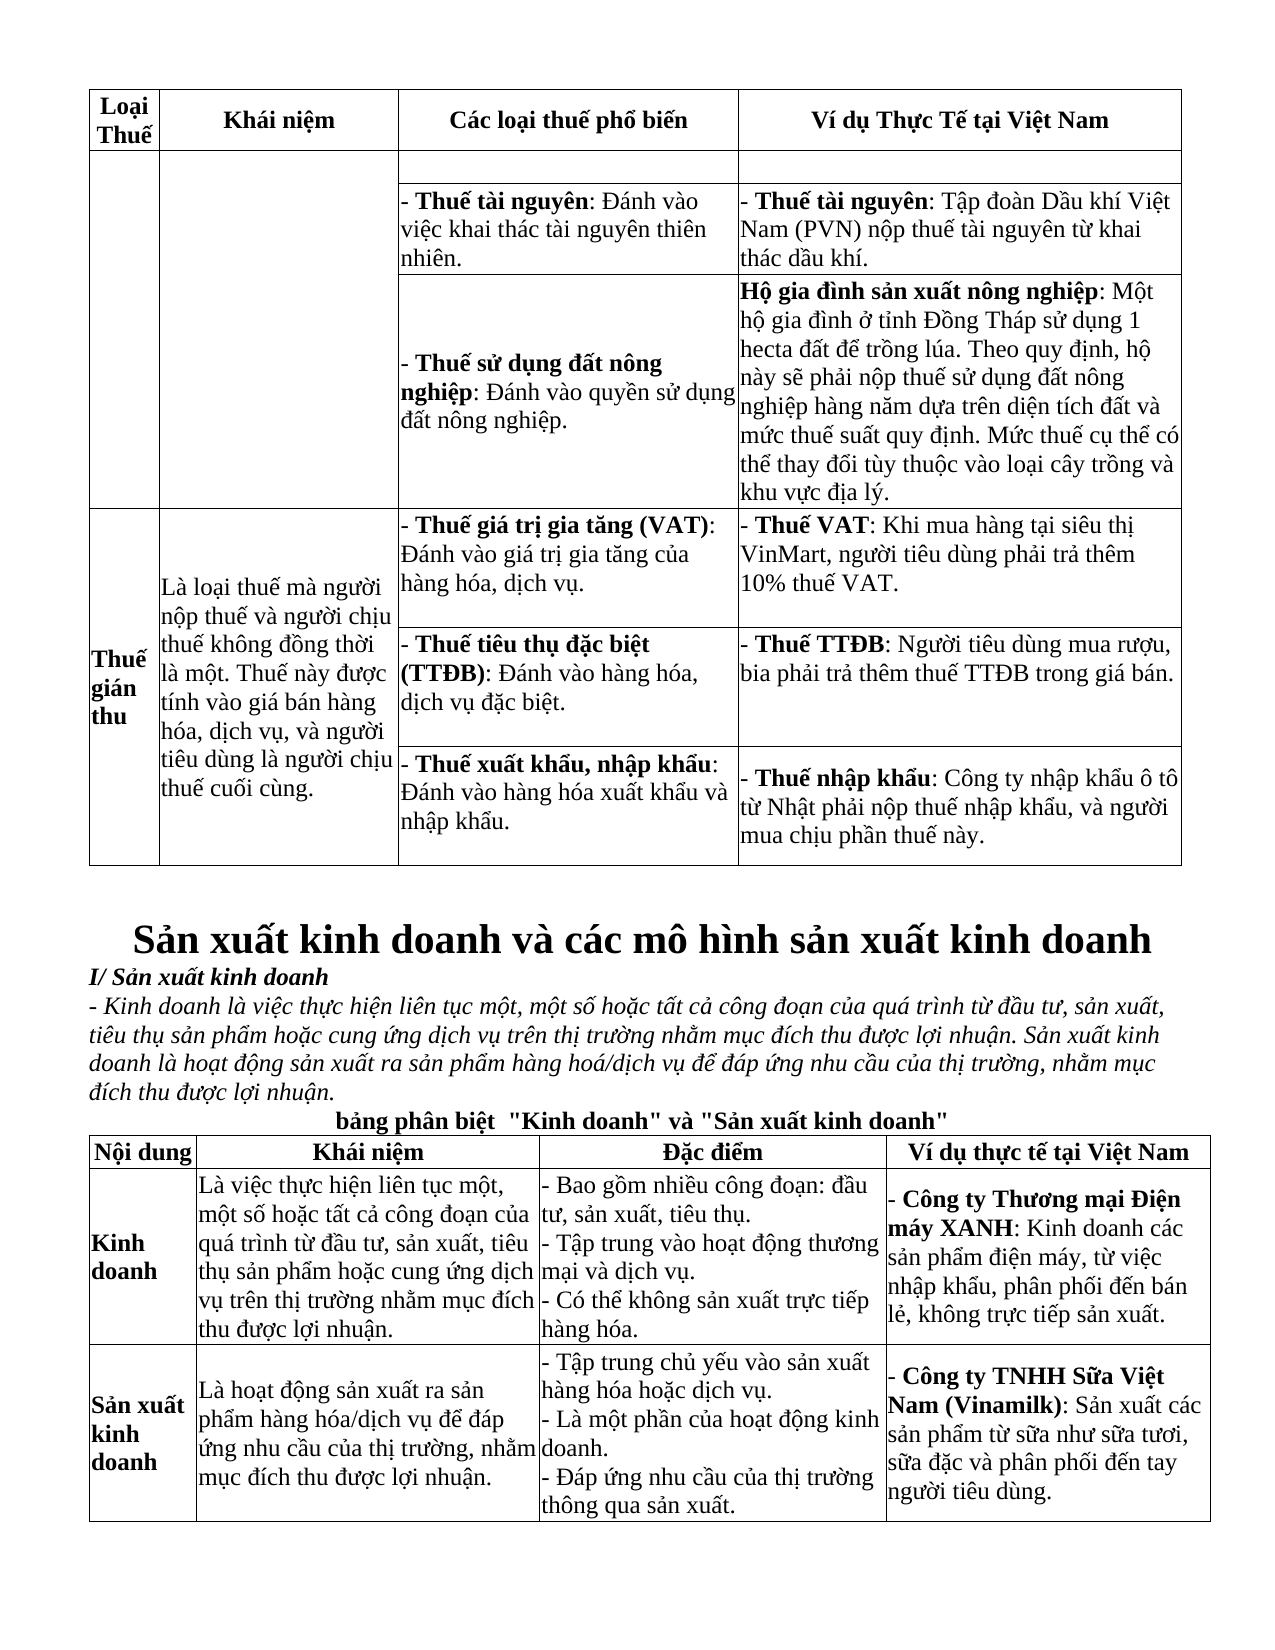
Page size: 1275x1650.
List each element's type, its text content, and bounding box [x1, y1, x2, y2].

text Sản xuất kinh doanh và các mô hình sản xuất kinh doanh [89, 914, 1196, 962]
table_header Các loại thuế phổ biến [399, 90, 738, 150]
table_cell Là hoạt động sản xuất ra sản phẩm hàng hóa/dịch vụ để đáp ứng nhu cầu của thị trường, nhằm mục đích thu được lợi nhuận. [197, 1345, 539, 1521]
table_cell - Thuế tiêu thụ đặc biệt (TTĐB): Đánh vào hàng hóa, dịch vụ đặc biệt. [399, 628, 738, 746]
table_cell - Công ty Thương mại Điện máy XANH: Kinh doanh các sản phẩm điện máy, từ việc nhập khẩu, phân phối đến bán lẻ, không trực tiếp sản xuất. [887, 1169, 1210, 1344]
table_cell - Thuế xuất khẩu, nhập khẩu: Đánh vào hàng hóa xuất khẩu và nhập khẩu. [399, 747, 738, 865]
table_cell - Thuế nhập khẩu: Công ty nhập khẩu ô tô từ Nhật phải nộp thuế nhập khẩu, và người mua chịu phần thuế này. [739, 747, 1181, 865]
table_header Khái niệm [197, 1136, 539, 1168]
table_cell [739, 151, 1181, 183]
table_cell - Công ty TNHH Sữa Việt Nam (Vinamilk): Sản xuất các sản phẩm từ sữa như sữa tươi, sữa đặc và phân phối đến tay người tiêu dùng. [887, 1345, 1210, 1521]
table_cell Hộ gia đình sản xuất nông nghiệp: Một hộ gia đình ở tỉnh Đồng Tháp sử dụng 1 hecta đất để trồng lúa. Theo quy định, hộ này sẽ phải nộp thuế sử dụng đất nông nghiệp hàng năm dựa trên diện tích đất và mức thuế suất quy định. Mức thuế cụ thể có thể thay đổi tùy thuộc vào loại cây trồng và khu vực địa lý. [739, 275, 1181, 508]
table_cell - Thuế TTĐB: Người tiêu dùng mua rượu, bia phải trả thêm thuế TTĐB trong giá bán. [739, 628, 1181, 746]
text I/ Sản xuất kinh doanh [89, 962, 1196, 991]
table_cell Thuế gián thu [90, 509, 159, 865]
text bảng phân biệt "Kinh doanh" và "Sản xuất kinh doanh" [89, 1106, 1196, 1135]
table_cell - Tập trung chủ yếu vào sản xuất hàng hóa hoặc dịch vụ. - Là một phần của hoạt động kinh doanh. - Đáp ứng nhu cầu của thị trường thông qua sản xuất. [540, 1345, 886, 1521]
table_cell Sản xuất kinh doanh [90, 1345, 196, 1521]
table_cell - Thuế tài nguyên: Đánh vào việc khai thác tài nguyên thiên nhiên. [399, 184, 738, 274]
table_header Đặc điểm [540, 1136, 886, 1168]
table_header Nội dung [90, 1136, 196, 1168]
table_header Khái niệm [160, 90, 398, 150]
table_cell - Thuế tài nguyên: Tập đoàn Dầu khí Việt Nam (PVN) nộp thuế tài nguyên từ khai thác dầu khí. [739, 184, 1181, 274]
table_cell - Bao gồm nhiều công đoạn: đầu tư, sản xuất, tiêu thụ. - Tập trung vào hoạt động thương mại và dịch vụ. - Có thể không sản xuất trực tiếp hàng hóa. [540, 1169, 886, 1344]
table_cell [399, 151, 738, 183]
table_header Loại Thuế [90, 90, 159, 150]
text - Kinh doanh là việc thực hiện liên tục một, một số hoặc tất cả công đoạn của quá trình từ đầu tư, sản xuất, tiêu thụ sản phẩm hoặc cung ứng dịch vụ trên thị trường nhằm mục đích thu được lợi nhuận. Sản xuất kinh doanh là hoạt động sản xuất ra sản phẩm hàng hoá/dịch vụ để đáp ứng nhu cầu của thị trường, nhằm mục đích thu được lợi nhuận. [89, 991, 1196, 1106]
table_header Ví dụ thực tế tại Việt Nam [887, 1136, 1210, 1168]
table_cell Kinh doanh [90, 1169, 196, 1344]
table_cell - Thuế sử dụng đất nông nghiệp: Đánh vào quyền sử dụng đất nông nghiệp. [399, 275, 738, 508]
table_cell - Thuế VAT: Khi mua hàng tại siêu thị VinMart, người tiêu dùng phải trả thêm 10% thuế VAT. [739, 509, 1181, 627]
table_cell - Thuế giá trị gia tăng (VAT): Đánh vào giá trị gia tăng của hàng hóa, dịch vụ. [399, 509, 738, 627]
table_cell Là loại thuế mà người nộp thuế và người chịu thuế không đồng thời là một. Thuế này được tính vào giá bán hàng hóa, dịch vụ, và người tiêu dùng là người chịu thuế cuối cùng. [160, 509, 398, 865]
table_cell Là việc thực hiện liên tục một, một số hoặc tất cả công đoạn của quá trình từ đầu tư, sản xuất, tiêu thụ sản phẩm hoặc cung ứng dịch vụ trên thị trường nhằm mục đích thu được lợi nhuận. [197, 1169, 539, 1344]
table_header Ví dụ Thực Tế tại Việt Nam [739, 90, 1181, 150]
